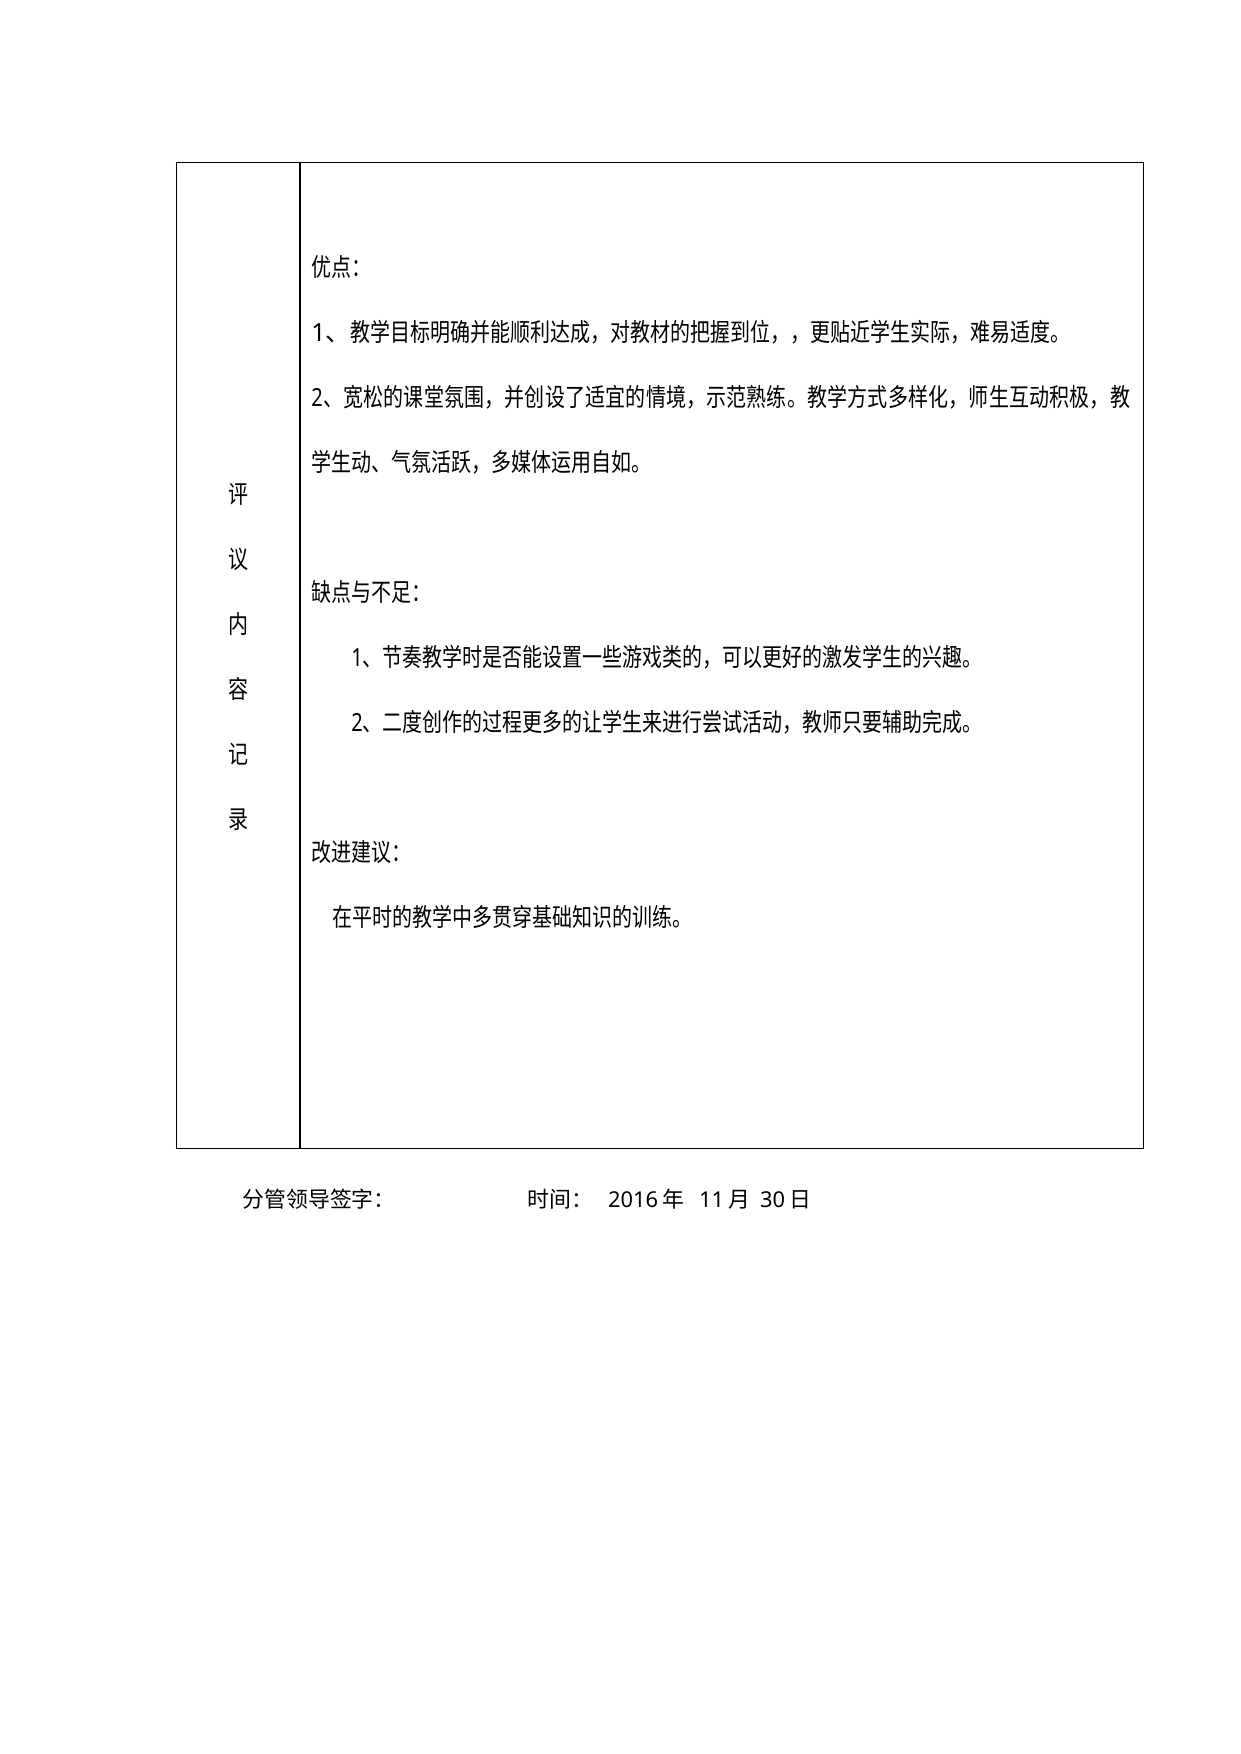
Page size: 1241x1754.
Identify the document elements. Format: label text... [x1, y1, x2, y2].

text 分管领导签字： 时间： 2016年 11月 30日 [187, 1181, 1053, 1214]
table_cell 优点： 教学目标明确并能顺利达成，对教材的把握到位，，更贴近学生实际，难易适度。 2、宽松的课堂氛围，并创设了适宜的情境，示范熟练。教学方式多样化，师生互动积极，教学生动、气氛活跃，多媒体运用自如。 缺点与不足： 1、节奏教学时是否能设置一些游戏类的，可以更好的激发学生的兴趣。 2、二度创作的过程更多的让学生来进行尝试活动，教师只要辅助完成。 改进建议： 在平时的教学中多贯穿基础知识的训练。 [301, 163, 1143, 1148]
table_cell 评 议 内 容 记 录 [177, 163, 299, 1148]
